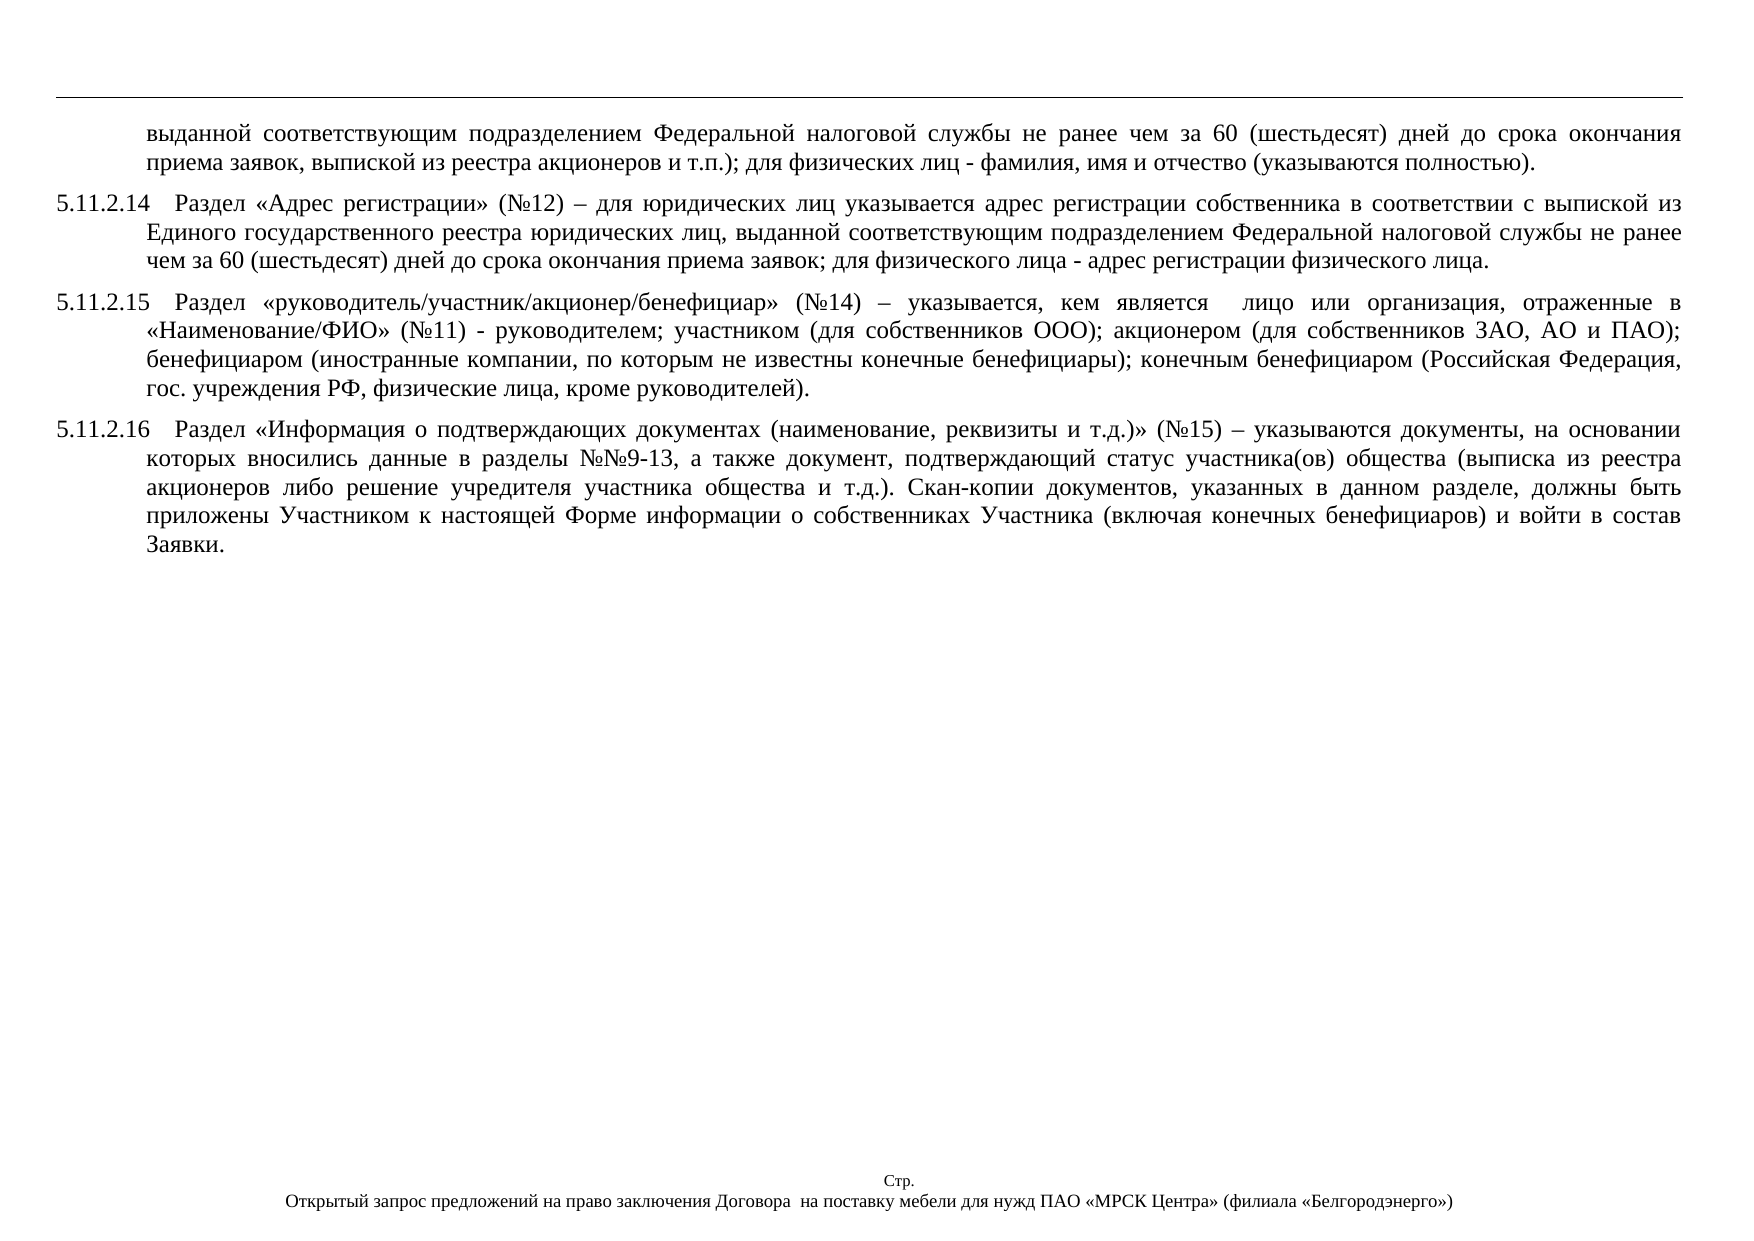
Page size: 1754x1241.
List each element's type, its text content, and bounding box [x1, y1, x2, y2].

list Раздел «Адрес регистрации» (№12) – для юридических лиц указывается адрес регистрации собственника в соответствии с выпиской из Единого государственного реестра юридических лиц, выданной соответствующим подразделением Федеральной налоговой службы не ранее чем за 60 (шестьдесят) дней до срока окончания приема заявок; для физического лица - адрес регистрации физического лица. [56, 188, 1683, 274]
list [56, 118, 1683, 176]
list Раздел «Информация о подтверждающих документах (наименование, реквизиты и т.д.)» (№15) – указываются документы, на основании которых вносились данные в разделы №№9-13, а также документ, подтверждающий статус участника(ов) общества (выписка из реестра акционеров либо решение учредителя участника общества и т.д.). Скан-копии документов, указанных в данном разделе, должны быть приложены Участником к настоящей Форме информации о собственниках Участника (включая конечных бенефициаров) и войти в состав Заявки. [56, 414, 1683, 558]
list Раздел «руководитель/участник/акционер/бенефициар» (№14) – указывается, кем является лицо или организация, отраженные в «Наименование/ФИО» (№11) - руководителем; участником (для собственников ООО); акционером (для собственников ЗАО, АО и ПАО); бенефициаром (иностранные компании, по которым не известны конечные бенефициары); конечным бенефициаром (Российская Федерация, гос. учреждения РФ, физические лица, кроме руководителей). [56, 287, 1683, 402]
